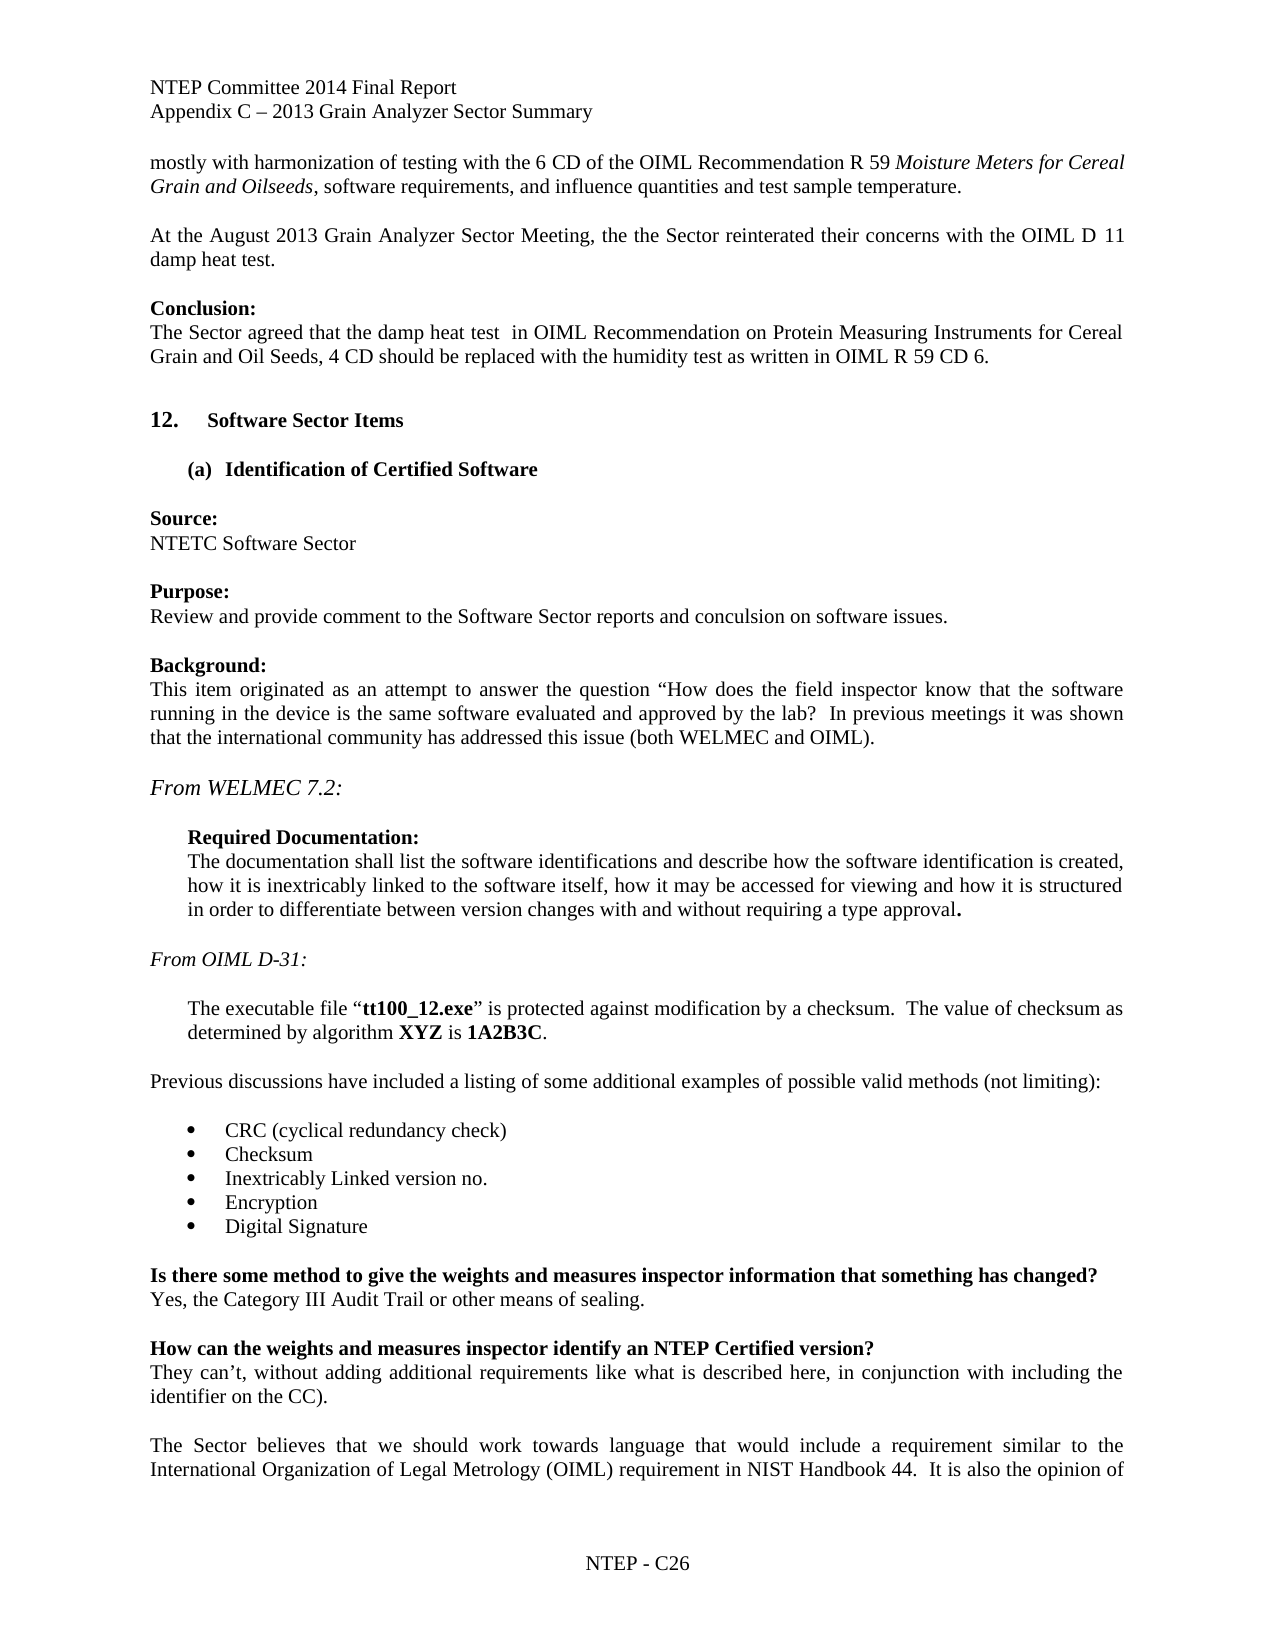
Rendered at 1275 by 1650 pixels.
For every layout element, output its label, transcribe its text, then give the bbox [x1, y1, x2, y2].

subtitle Source: [150, 506, 1125, 530]
list Encryption [187, 1190, 1125, 1214]
list Digital Signature [187, 1214, 1125, 1238]
subtitle Review and provide comment to the Software Sector reports and conculsion on software issues. [150, 603, 1125, 628]
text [150, 150, 1125, 198]
subtitle How can the weights and measures inspector identify an NTEP Certified version? [150, 1336, 1125, 1360]
text Previous discussions have included a listing of some additional examples of possible valid methods (not limiting): [150, 1069, 1125, 1093]
list Checksum [187, 1142, 1125, 1166]
list Inextricably Linked version no. [187, 1166, 1125, 1190]
text Required Documentation: [187, 825, 1125, 849]
subtitle Identification of Certified Software [187, 457, 1125, 481]
text They can’t, without adding additional requirements like what is described here, in conjunction with including the identifier on the CC). [150, 1360, 1125, 1408]
text The executable file “tt100_12.exe” is protected against modification by a checksum. The value of checksum as determined by algorithm XYZ is 1A2B3C. [187, 996, 1125, 1044]
list CRC (cyclical redundancy check) [187, 1118, 1125, 1142]
text This item originated as an attempt to answer the question “How does the field inspector know that the software running in the device is the same software evaluated and approved by the lab? In previous meetings it was shown that the international community has addressed this issue (both WELMEC and OIML). [150, 677, 1125, 749]
text NTETC Software Sector [150, 530, 1125, 554]
subtitle Is there some method to give the weights and measures inspector information that something has changed? [150, 1263, 1125, 1287]
text At the August 2013 Grain Analyzer Sector Meeting, the the Sector reinterated their concerns with the OIML D 11 damp heat test. [150, 223, 1125, 271]
text Yes, the Category III Audit Trail or other means of sealing. [150, 1287, 1125, 1311]
subtitle Background: [150, 653, 1125, 677]
subtitle Software Sector Items [150, 406, 1125, 432]
text From OIML D-31: [150, 946, 1125, 971]
text The Sector agreed that the damp heat test in OIML Recommendation on Protein Measuring Instruments for Cereal Grain and Oil Seeds, 4 CD should be replaced with the humidity test as written in OIML R 59 CD 6. [150, 320, 1125, 368]
subtitle Purpose: [150, 579, 1125, 603]
text The documentation shall list the software identifications and describe how the software identification is created, how it is inextricably linked to the software itself, how it may be accessed for viewing and how it is structured in order to differentiate between version changes with and without requiring a type approval. [187, 849, 1125, 921]
text From WELMEC 7.2: [150, 774, 1125, 800]
text Conclusion: [150, 296, 1125, 320]
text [150, 1433, 1125, 1481]
